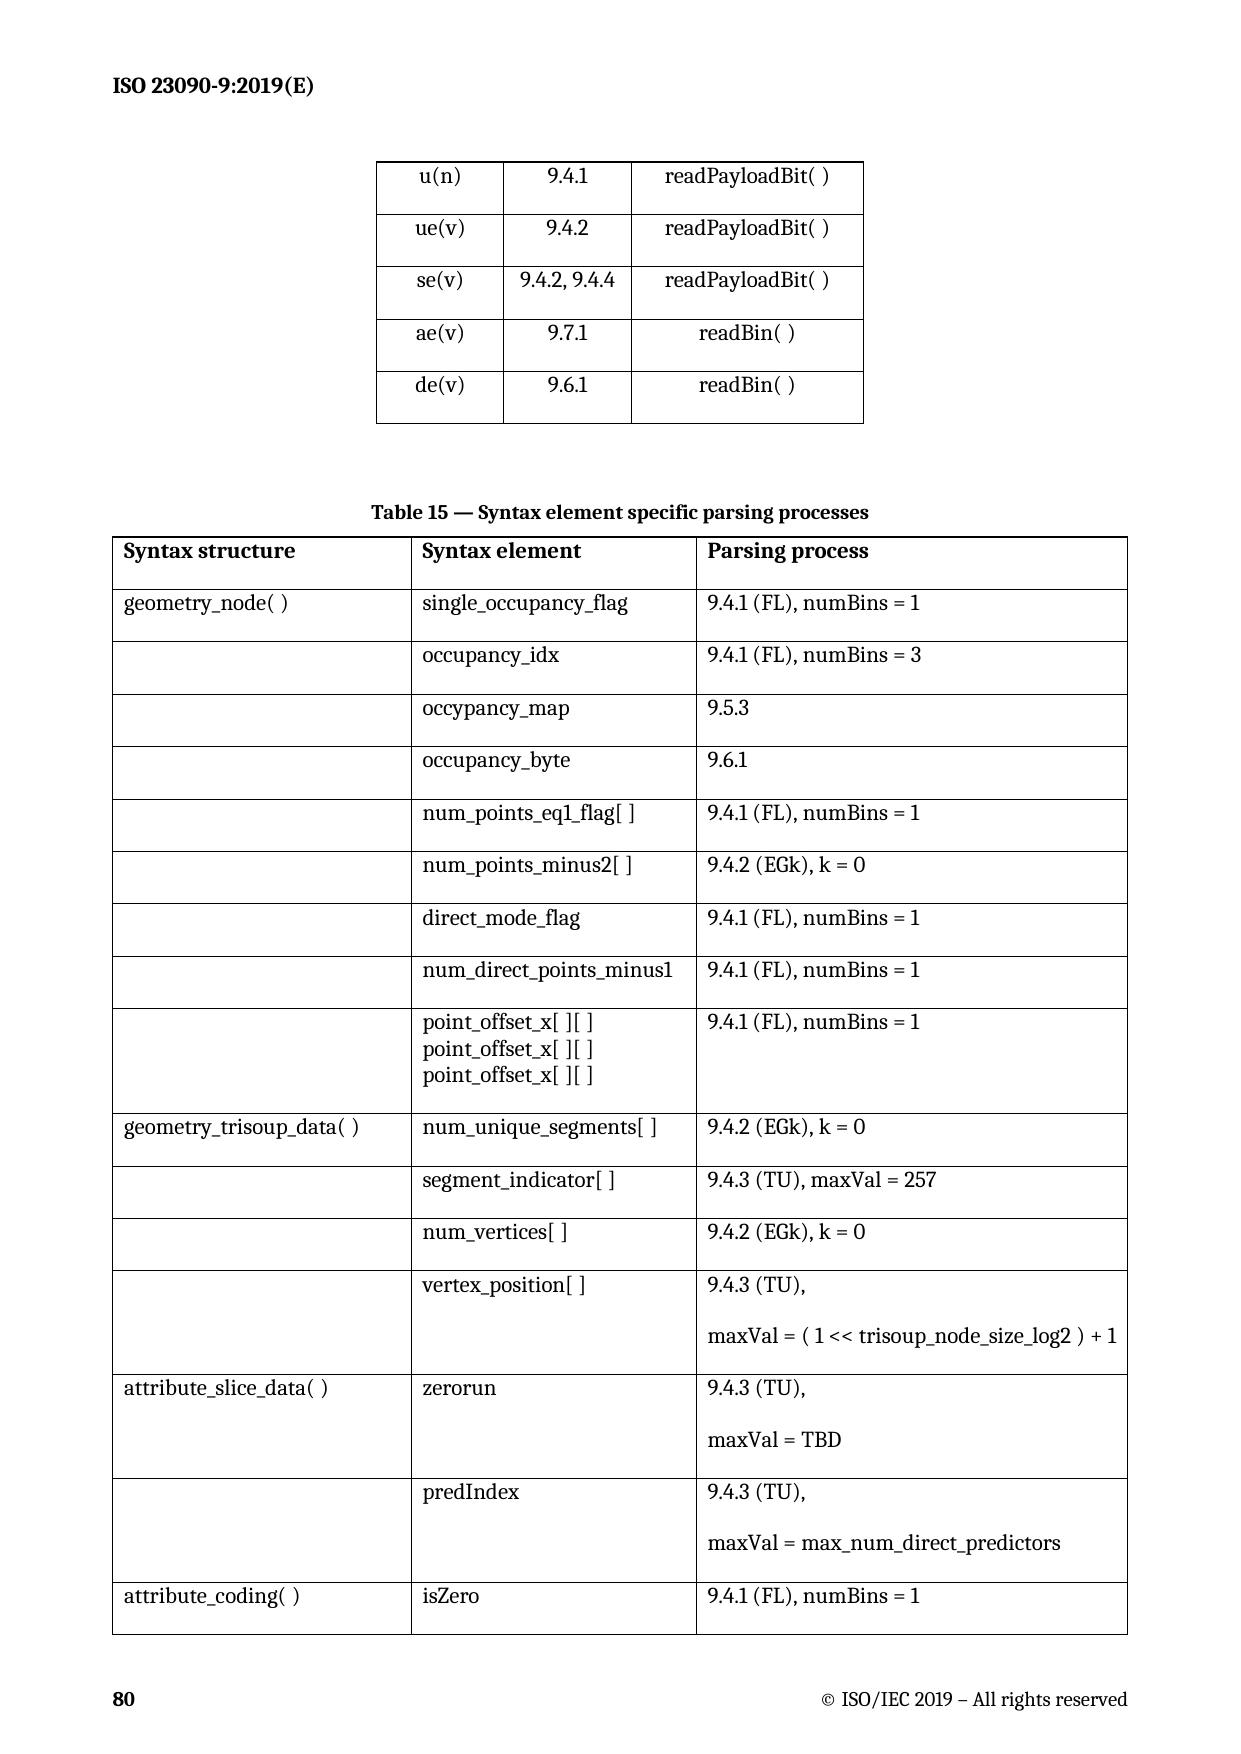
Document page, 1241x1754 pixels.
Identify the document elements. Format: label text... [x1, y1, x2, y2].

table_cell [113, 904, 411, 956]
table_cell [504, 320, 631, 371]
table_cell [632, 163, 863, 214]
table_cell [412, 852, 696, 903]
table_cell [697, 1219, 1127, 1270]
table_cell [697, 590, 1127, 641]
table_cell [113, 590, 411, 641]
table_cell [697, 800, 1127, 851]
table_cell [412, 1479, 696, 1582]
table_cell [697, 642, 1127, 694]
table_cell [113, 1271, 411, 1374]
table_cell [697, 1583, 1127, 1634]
text Table 15 — Syntax element specific parsing processes [112, 501, 1128, 525]
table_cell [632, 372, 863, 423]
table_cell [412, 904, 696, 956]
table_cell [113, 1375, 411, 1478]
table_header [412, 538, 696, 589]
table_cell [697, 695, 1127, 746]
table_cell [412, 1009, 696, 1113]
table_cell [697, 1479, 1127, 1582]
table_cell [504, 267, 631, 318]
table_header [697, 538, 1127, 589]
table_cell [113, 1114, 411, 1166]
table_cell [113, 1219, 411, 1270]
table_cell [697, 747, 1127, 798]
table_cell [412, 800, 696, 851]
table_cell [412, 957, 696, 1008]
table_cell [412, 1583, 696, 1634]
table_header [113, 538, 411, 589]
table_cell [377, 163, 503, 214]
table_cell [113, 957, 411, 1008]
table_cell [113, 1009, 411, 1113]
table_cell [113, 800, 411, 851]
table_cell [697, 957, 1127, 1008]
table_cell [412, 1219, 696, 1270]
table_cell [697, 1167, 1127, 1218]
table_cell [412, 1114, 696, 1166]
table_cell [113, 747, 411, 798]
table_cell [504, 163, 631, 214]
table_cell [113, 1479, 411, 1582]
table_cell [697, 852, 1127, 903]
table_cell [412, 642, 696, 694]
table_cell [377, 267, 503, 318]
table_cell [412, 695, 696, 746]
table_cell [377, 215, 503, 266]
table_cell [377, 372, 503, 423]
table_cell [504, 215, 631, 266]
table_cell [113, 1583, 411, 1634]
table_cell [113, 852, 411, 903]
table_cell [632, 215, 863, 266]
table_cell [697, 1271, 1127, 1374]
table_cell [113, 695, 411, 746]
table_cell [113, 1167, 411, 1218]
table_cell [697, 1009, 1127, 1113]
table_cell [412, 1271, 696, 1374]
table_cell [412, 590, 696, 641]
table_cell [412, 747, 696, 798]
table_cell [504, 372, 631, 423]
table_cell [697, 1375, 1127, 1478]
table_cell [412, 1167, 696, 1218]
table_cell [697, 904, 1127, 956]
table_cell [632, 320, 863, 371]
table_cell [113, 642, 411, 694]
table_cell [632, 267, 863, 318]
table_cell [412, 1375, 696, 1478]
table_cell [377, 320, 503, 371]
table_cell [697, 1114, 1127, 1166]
